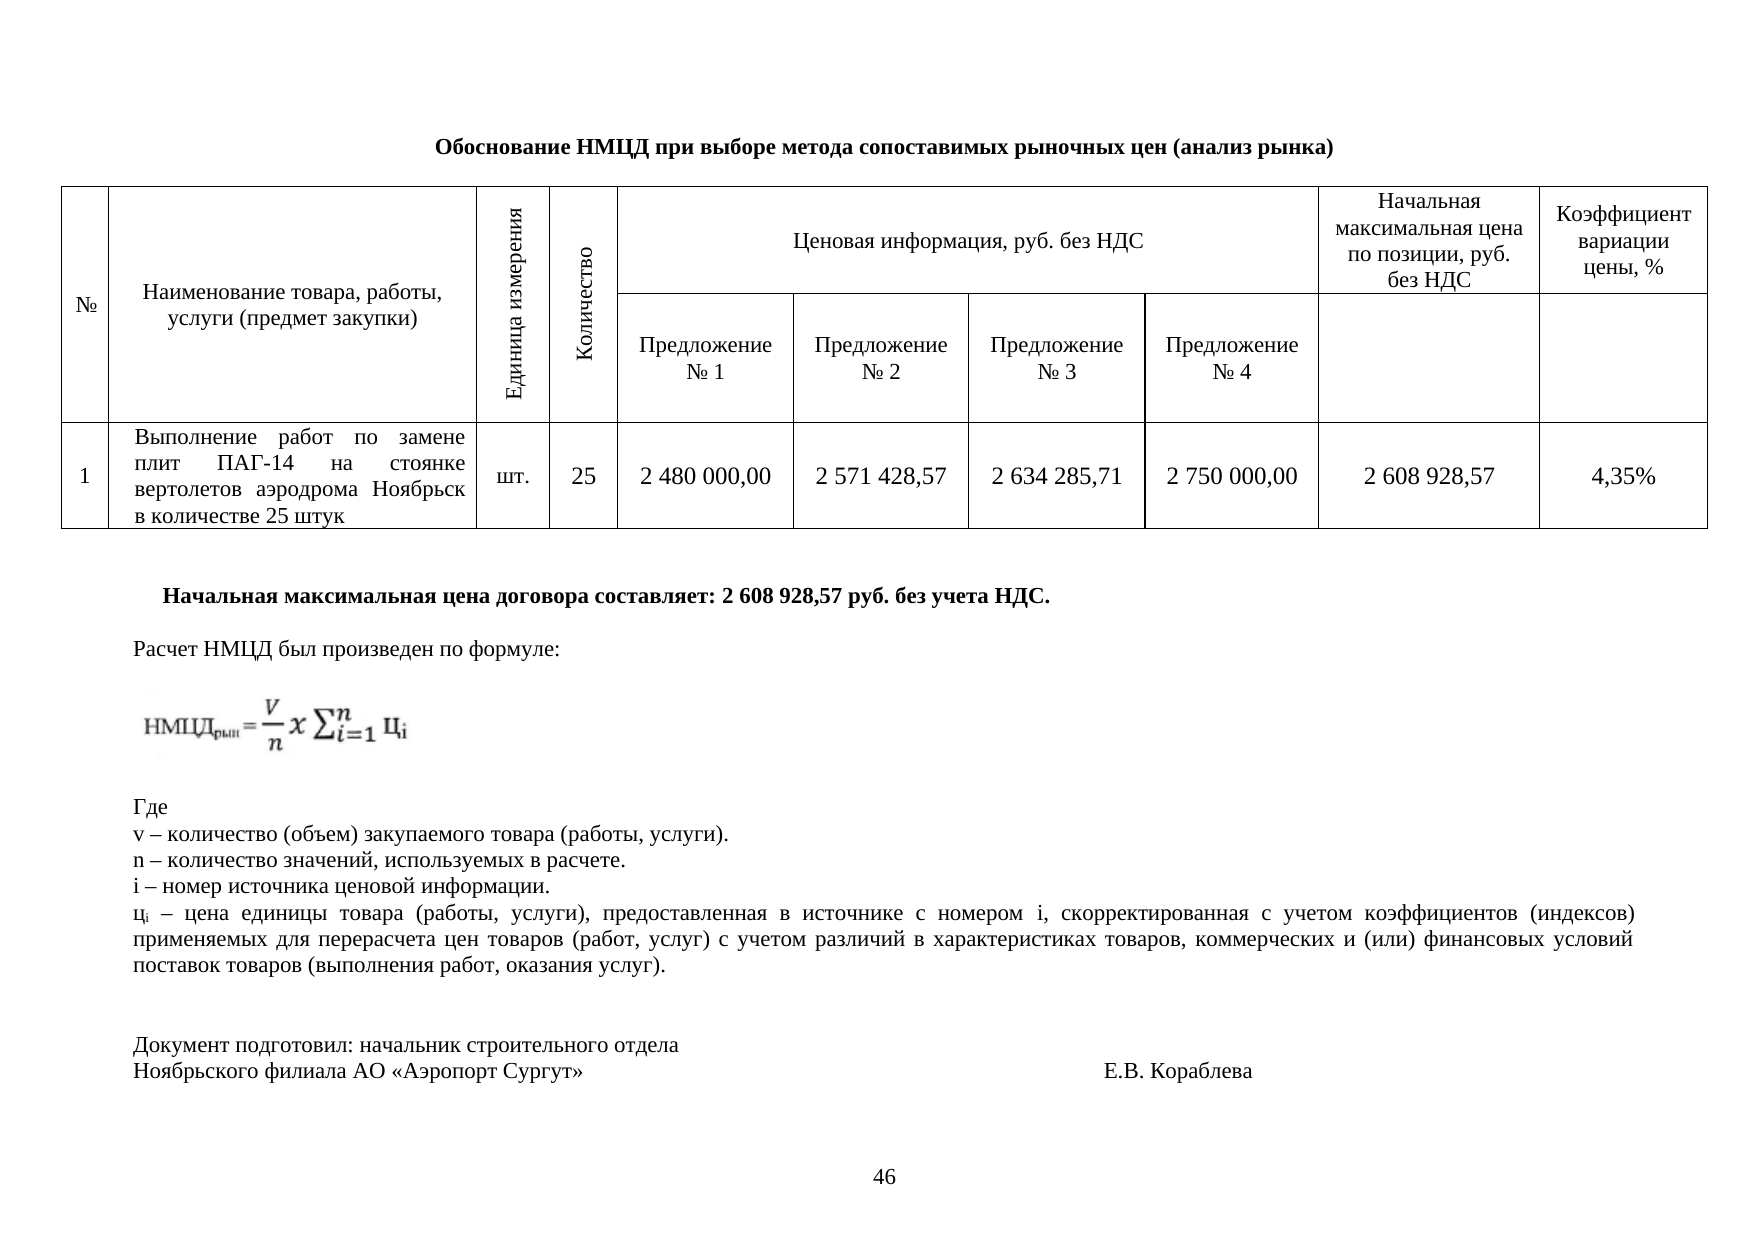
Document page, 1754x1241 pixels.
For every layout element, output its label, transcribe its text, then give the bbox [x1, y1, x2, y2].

text Начальная максимальная цена договора составляет: 2 608 928,57 руб. без учета НДС. [162, 582, 1636, 608]
table_header Коэффициент вариации цены, % [1540, 187, 1707, 293]
table_cell Предложение № 3 [969, 294, 1144, 422]
table_cell 2 750 000,00 [1146, 423, 1318, 528]
table_cell шт. [477, 423, 549, 528]
text v – количество (объем) закупаемого товара (работы, услуги). [133, 820, 1636, 846]
table_cell 2 571 428,57 [794, 423, 968, 528]
table_cell 1 [62, 423, 108, 528]
table_cell Предложение № 4 [1146, 294, 1318, 422]
table_cell Предложение № 2 [794, 294, 968, 422]
text Расчет НМЦД был произведен по формуле: [133, 635, 1636, 661]
table_header Ценовая информация, руб. без НДС [618, 187, 1318, 293]
table_cell 4,35% [1540, 423, 1707, 528]
table_cell [1540, 294, 1707, 422]
text Обоснование НМЦД при выборе метода сопоставимых рыночных цен (анализ рынка) [133, 133, 1636, 160]
table_cell 2 608 928,57 [1319, 423, 1539, 528]
text i – номер источника ценовой информации. [133, 872, 1636, 899]
table_header Единица измерения [477, 187, 549, 422]
text цi – цена единицы товара (работы, услуги), предоставленная в источнике с номером i, скорректированная с учетом коэффициентов (индексов) применяемых для перерасчета цен товаров (работ, услуг) с учетом различий в характеристиках товаров, коммерческих и (или) финансовых условий поставок товаров (выполнения работ, оказания услуг). [133, 899, 1636, 978]
picture [132, 687, 421, 767]
table_cell 2 634 285,71 [969, 423, 1144, 528]
table_cell Выполнение работ по замене плит ПАГ-14 на стоянке вертолетов аэродрома Ноябрьск в количестве 25 штук [109, 423, 476, 528]
table_header Количество [550, 187, 617, 422]
table_cell 2 480 000,00 [618, 423, 793, 528]
table_cell [1319, 294, 1539, 422]
text n – количество значений, используемых в расчете. [133, 846, 1636, 872]
table_header Начальная максимальная цена по позиции, руб. без НДС [1319, 187, 1539, 293]
table_cell Предложение № 1 [618, 294, 793, 422]
table_header Наименование товара, работы, услуги (предмет закупки) [109, 187, 476, 422]
table_header № [62, 187, 108, 422]
text Где [133, 793, 1636, 820]
table_header Документ подготовил: начальник строительного отдела Ноябрьского филиала АО «Аэропорт Сургут» Е.В. Кораблева [122, 1031, 1358, 1141]
table_cell 25 [550, 423, 617, 528]
